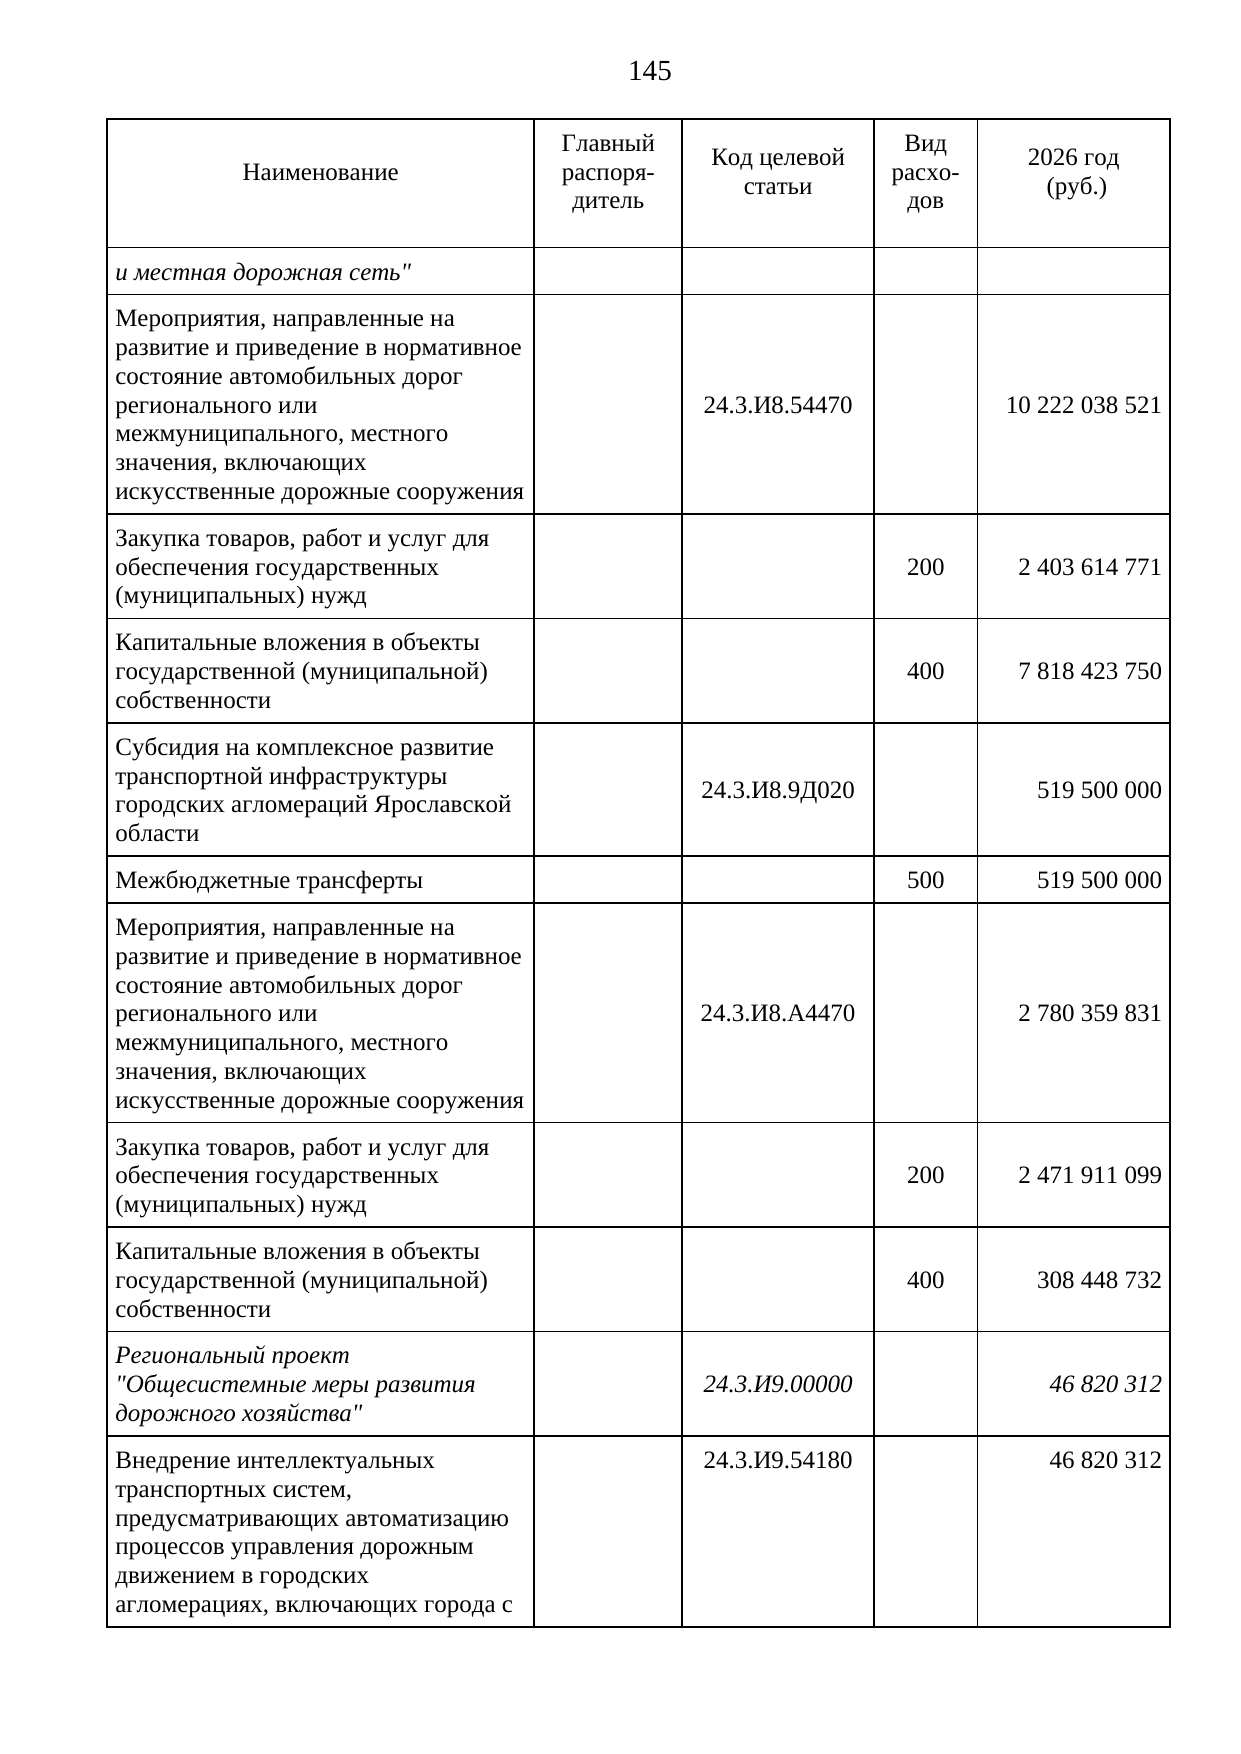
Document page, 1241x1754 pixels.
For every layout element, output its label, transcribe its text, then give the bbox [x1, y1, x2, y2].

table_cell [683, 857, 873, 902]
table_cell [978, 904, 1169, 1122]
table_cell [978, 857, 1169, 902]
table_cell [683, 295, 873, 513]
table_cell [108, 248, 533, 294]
table_header Вид расхо- дов [875, 120, 977, 247]
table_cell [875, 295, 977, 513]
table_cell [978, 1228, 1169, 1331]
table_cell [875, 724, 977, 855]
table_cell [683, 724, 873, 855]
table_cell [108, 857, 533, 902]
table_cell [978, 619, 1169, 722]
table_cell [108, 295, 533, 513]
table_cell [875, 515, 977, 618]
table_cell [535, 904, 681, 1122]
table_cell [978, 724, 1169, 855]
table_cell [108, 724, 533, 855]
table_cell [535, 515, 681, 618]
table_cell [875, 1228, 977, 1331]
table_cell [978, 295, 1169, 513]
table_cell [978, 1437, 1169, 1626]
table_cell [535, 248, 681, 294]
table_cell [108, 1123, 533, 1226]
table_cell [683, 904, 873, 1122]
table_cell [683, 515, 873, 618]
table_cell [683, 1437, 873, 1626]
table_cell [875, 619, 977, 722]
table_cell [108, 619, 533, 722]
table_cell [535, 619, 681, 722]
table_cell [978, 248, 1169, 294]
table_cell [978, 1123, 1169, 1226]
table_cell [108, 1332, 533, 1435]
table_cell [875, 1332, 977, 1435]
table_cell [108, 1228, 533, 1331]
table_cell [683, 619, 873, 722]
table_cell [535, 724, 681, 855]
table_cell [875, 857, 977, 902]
table_header Наименование [108, 120, 533, 247]
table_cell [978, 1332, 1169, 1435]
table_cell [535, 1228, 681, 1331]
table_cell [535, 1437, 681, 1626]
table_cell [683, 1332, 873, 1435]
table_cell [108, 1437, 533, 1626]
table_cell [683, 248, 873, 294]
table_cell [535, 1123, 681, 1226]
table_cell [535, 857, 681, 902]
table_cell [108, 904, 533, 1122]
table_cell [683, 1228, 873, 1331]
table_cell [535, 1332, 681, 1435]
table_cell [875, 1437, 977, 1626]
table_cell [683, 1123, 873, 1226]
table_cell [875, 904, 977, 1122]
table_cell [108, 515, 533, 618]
table_header Код целевой статьи [683, 120, 873, 247]
table_header 2026 год (руб.) [978, 120, 1169, 247]
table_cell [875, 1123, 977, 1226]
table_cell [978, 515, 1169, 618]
table_header Главный распоря-дитель [535, 120, 681, 247]
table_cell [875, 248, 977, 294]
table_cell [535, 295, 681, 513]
